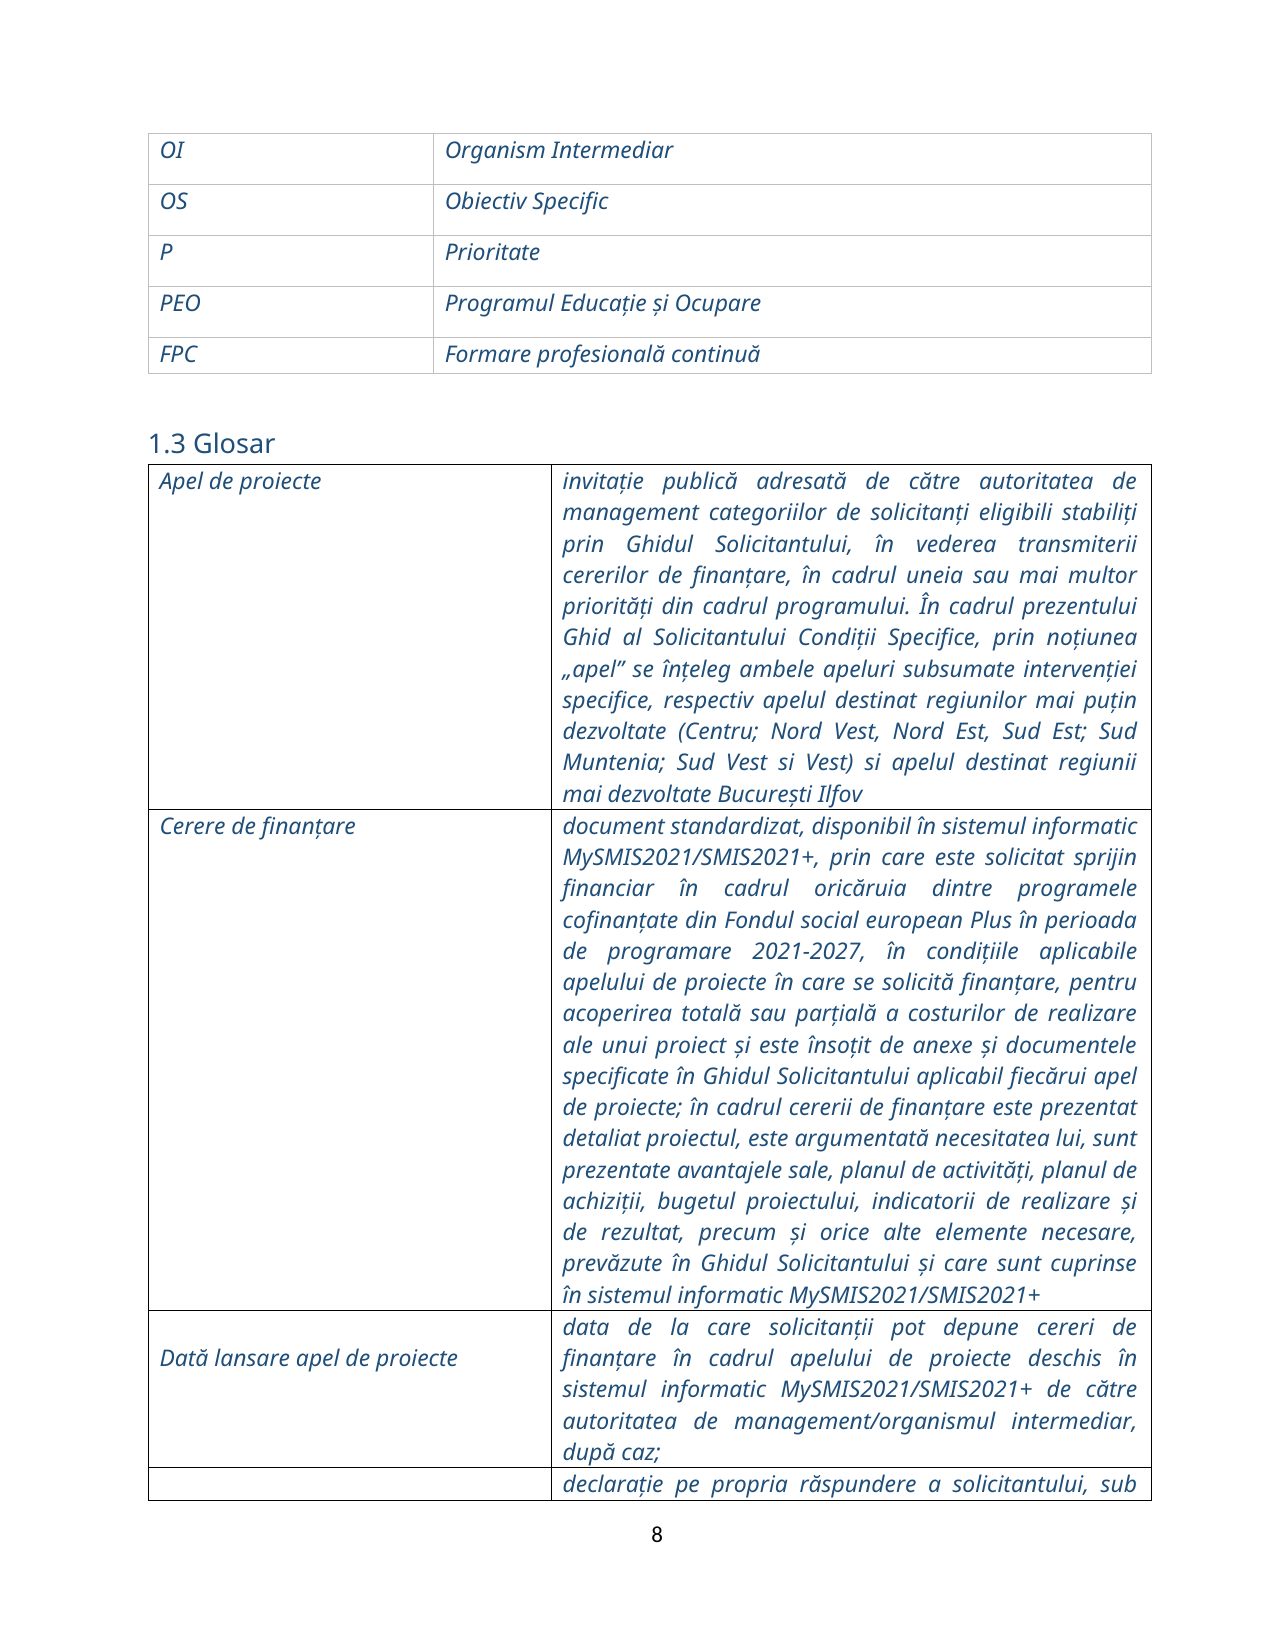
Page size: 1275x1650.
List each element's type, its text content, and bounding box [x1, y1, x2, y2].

table_cell PEO [149, 287, 433, 337]
table_cell P [149, 236, 433, 286]
table_cell FPC [149, 338, 433, 373]
table_cell Programul Educație și Ocupare [434, 287, 1151, 337]
table_cell OS [149, 185, 433, 235]
table_cell Obiectiv Specific [434, 185, 1151, 235]
table_cell data de la care solicitanții pot depune cereri de finanțare în cadrul apelului de proiecte deschis în sistemul informatic MySMIS2021/SMIS2021+ de către autoritatea de management/organismul intermediar, după caz; [552, 1311, 1151, 1467]
table_header invitație publică adresată de către autoritatea de management categoriilor de solicitanți eligibili stabiliți prin Ghidul Solicitantului, în vederea transmiterii cererilor de finanțare, în cadrul uneia sau mai multor priorități din cadrul programului. În cadrul prezentului Ghid al Solicitantului Condiții Specifice, prin noțiunea „apel” se înțeleg ambele apeluri subsumate intervenției specifice, respectiv apelul destinat regiunilor mai puțin dezvoltate (Centru; Nord Vest, Nord Est, Sud Est; Sud Muntenia; Sud Vest si Vest) si apelul destinat regiunii mai dezvoltate București Ilfov [552, 465, 1151, 809]
table_cell Organism Intermediar [434, 134, 1151, 184]
table_cell OI [149, 134, 433, 184]
table_cell Cerere de finanțare [149, 810, 551, 1310]
table_cell Prioritate [434, 236, 1151, 286]
table_cell Dată lansare apel de proiecte [149, 1311, 551, 1467]
subtitle 1.3 Glosar [148, 424, 1167, 461]
table_header Apel de proiecte [149, 465, 551, 809]
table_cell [149, 1468, 551, 1499]
table_cell document standardizat, disponibil în sistemul informatic MySMIS2021/SMIS2021+, prin care este solicitat sprijin financiar în cadrul oricăruia dintre programele cofinanțate din Fondul social european Plus în perioada de programare 2021-2027, în condițiile aplicabile apelului de proiecte în care se solicită finanțare, pentru acoperirea totală sau parțială a costurilor de realizare ale unui proiect și este însoțit de anexe și documentele specificate în Ghidul Solicitantului aplicabil fiecărui apel de proiecte; în cadrul cererii de finanțare este prezentat detaliat proiectul, este argumentată necesitatea lui, sunt prezentate avantajele sale, planul de activități, planul de achiziții, bugetul proiectului, indicatorii de realizare și de rezultat, precum și orice alte elemente necesare, prevăzute în Ghidul Solicitantului și care sunt cuprinse în sistemul informatic MySMIS2021/SMIS2021+ [552, 810, 1151, 1310]
table_cell Formare profesională continuă [434, 338, 1151, 373]
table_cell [552, 1468, 1151, 1499]
